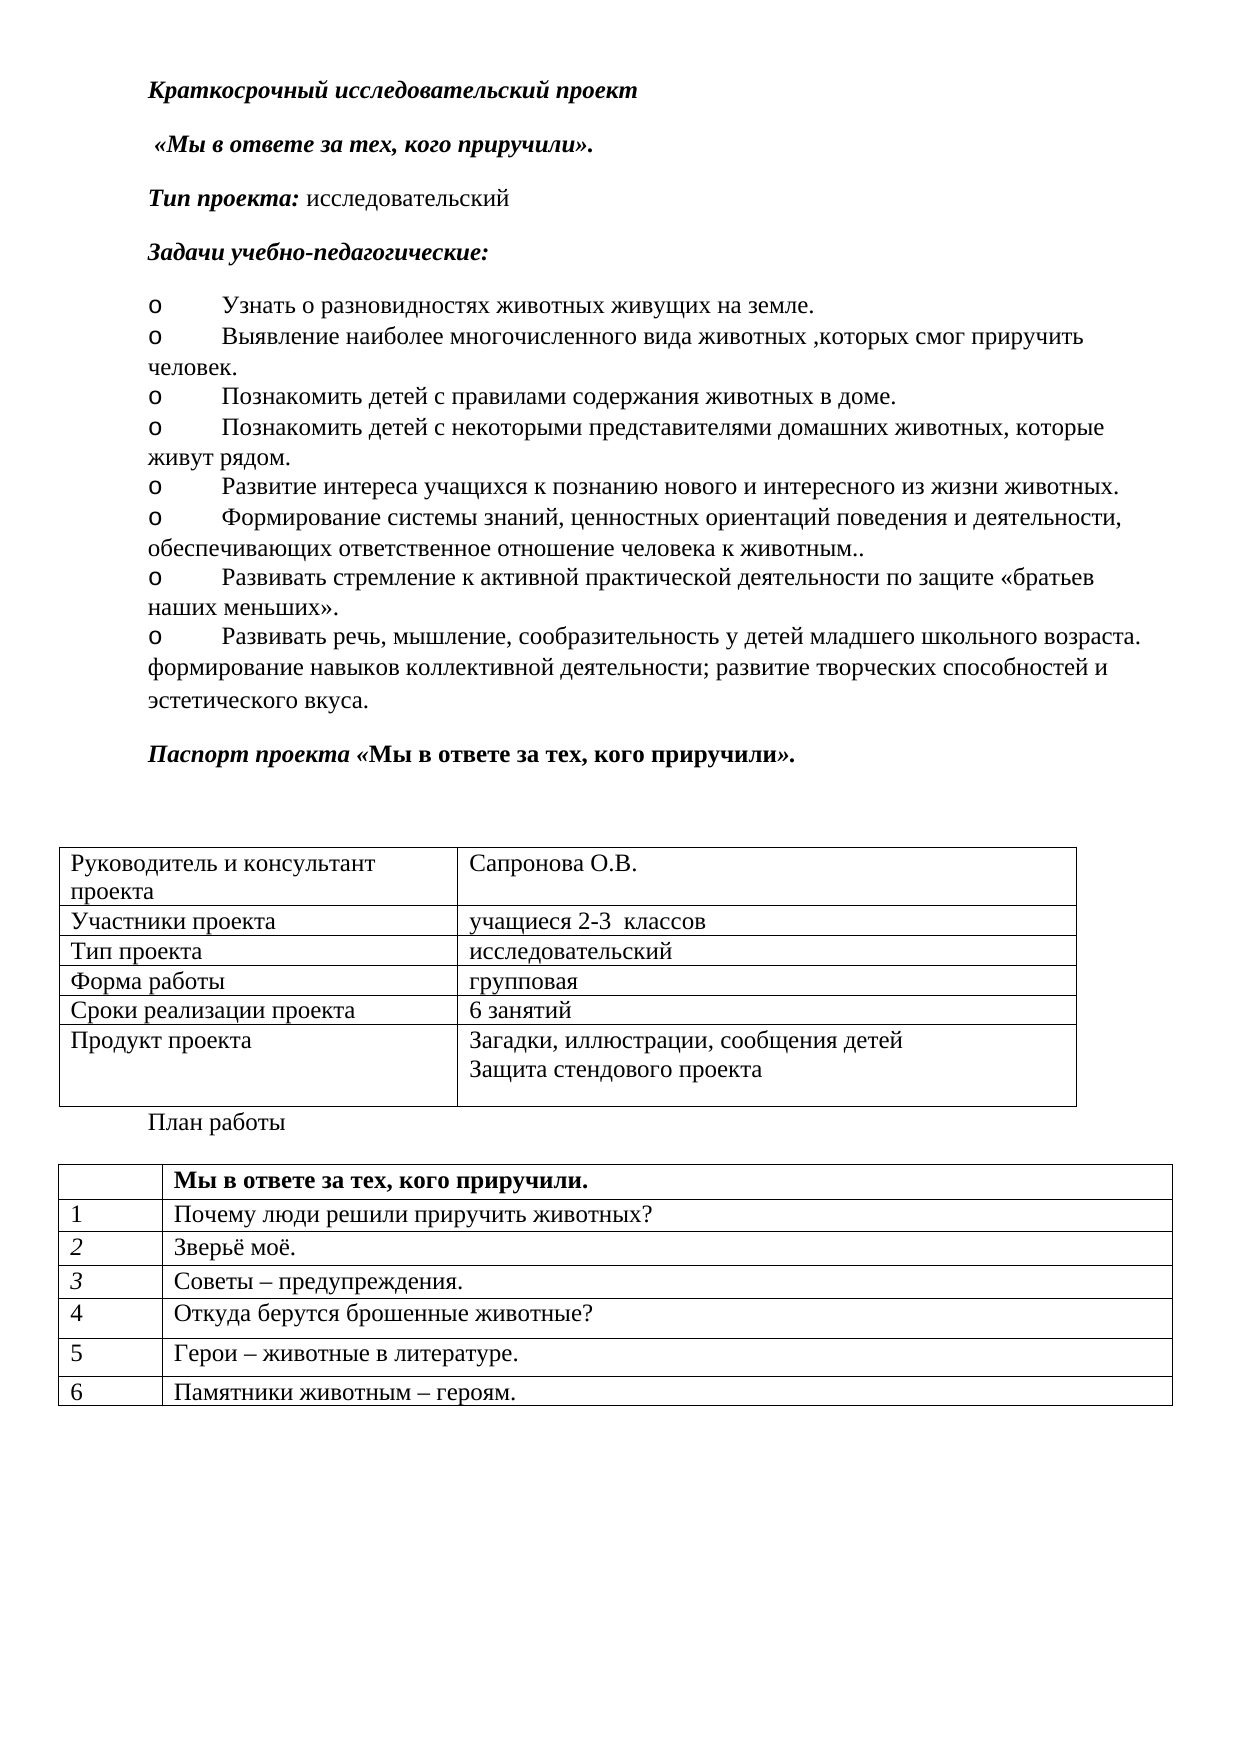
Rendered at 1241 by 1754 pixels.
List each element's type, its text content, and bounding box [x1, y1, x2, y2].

table_cell Зверьё моё. [163, 1232, 1172, 1265]
table_cell Откуда берутся брошенные животные? [163, 1299, 1172, 1337]
list Узнать о разновидностях животных живущих на земле. [148, 290, 1165, 321]
table_cell Тип проекта [60, 936, 457, 965]
table_cell Памятники животным – героям. [163, 1377, 1172, 1405]
list Выявление наиболее многочисленного вида животных ,которых смог приручить человек. [148, 321, 1165, 381]
table_cell Почему люди решили приручить животных? [163, 1200, 1172, 1231]
table_cell 3 [59, 1266, 162, 1297]
table_cell Сроки реализации проекта [60, 996, 457, 1024]
table_cell 4 [59, 1299, 162, 1337]
text формирование навыков коллективной деятельности; развитие творческих способностей и эстетического вкуса. [148, 652, 1165, 714]
list Развивать речь, мышление, сообразительность у детей младшего школьного возраста. [148, 621, 1165, 652]
text План работы [148, 1107, 1165, 1135]
table_cell Участники проекта [60, 906, 457, 935]
list Познакомить детей с некоторыми представителями домашних животных, которые живут рядом. [148, 412, 1165, 471]
table_cell исследовательский [458, 936, 1076, 965]
text «Мы в ответе за тех, кого приручили». [148, 129, 1165, 158]
text Паспорт проекта «Мы в ответе за тех, кого приручили». [148, 739, 1165, 768]
table_header Мы в ответе за тех, кого приручили. [163, 1165, 1172, 1198]
list Развитие интереса учащихся к познанию нового и интересного из жизни животных. [148, 471, 1165, 502]
list Формирование системы знаний, ценностных ориентаций поведения и деятельности, обеспечивающих ответственное отношение человека к животным.. [148, 502, 1165, 562]
table_cell 6 занятий [458, 996, 1076, 1024]
text Тип проекта: исследовательский [148, 183, 1165, 211]
table_cell групповая [458, 966, 1076, 994]
table_cell Продукт проекта [60, 1025, 457, 1106]
table_cell Загадки, иллюстрации, сообщения детей Защита стендового проекта [458, 1025, 1076, 1106]
table_cell Советы – предупреждения. [163, 1266, 1172, 1297]
table_cell 2 [59, 1232, 162, 1265]
table_cell Герои – животные в литературе. [163, 1339, 1172, 1376]
table_cell учащиеся 2-3 классов [458, 906, 1076, 935]
table_cell Форма работы [60, 966, 457, 994]
text Краткосрочный исследовательский проект [148, 75, 1165, 104]
table_header Сапронова О.В. [458, 848, 1076, 905]
table_cell 1 [59, 1200, 162, 1231]
text Задачи учебно-педагогические: [148, 237, 1165, 265]
table_cell 6 [59, 1377, 162, 1405]
table_cell 5 [59, 1339, 162, 1376]
table_header [59, 1165, 162, 1198]
list Познакомить детей с правилами содержания животных в доме. [148, 381, 1165, 412]
table_header Руководитель и консультант проекта [60, 848, 457, 905]
list Развивать стремление к активной практической деятельности по защите «братьев наших меньших». [148, 562, 1165, 621]
